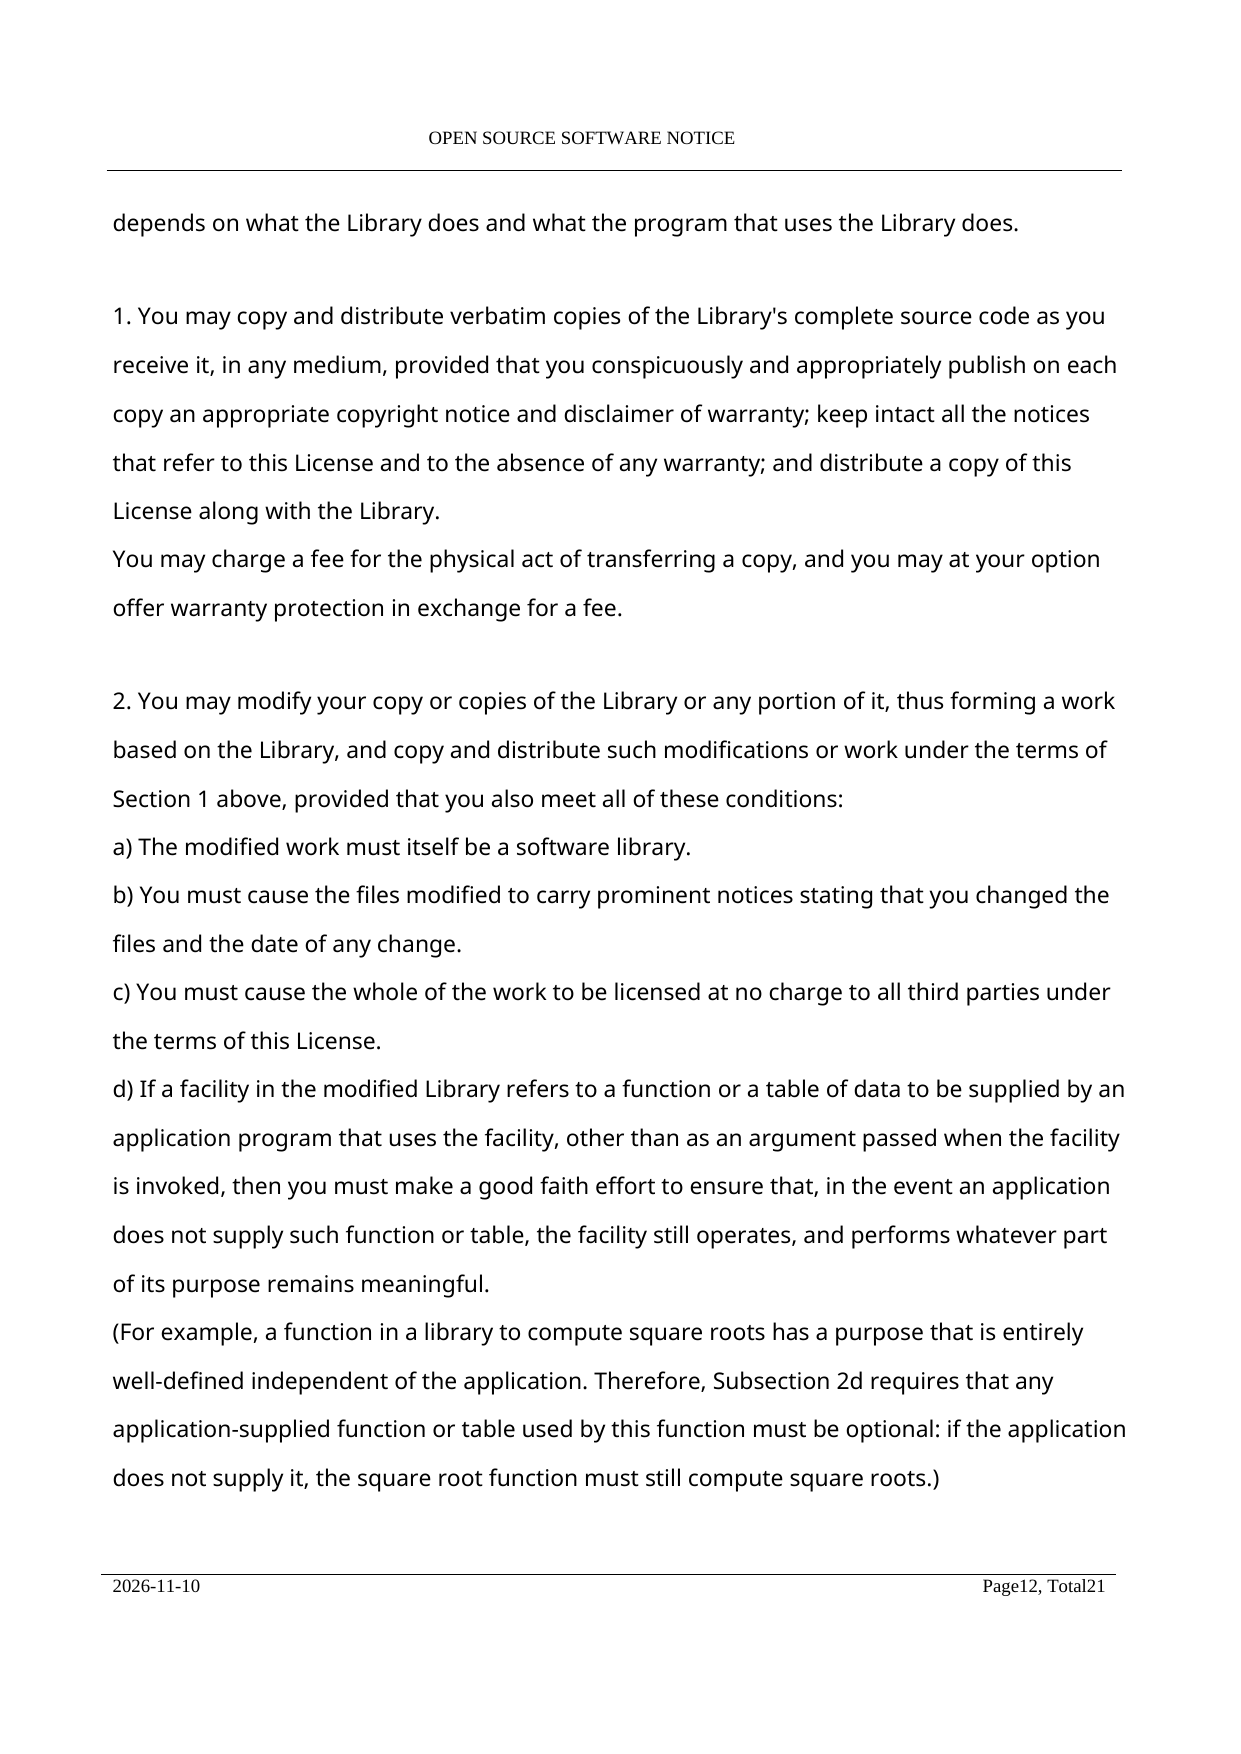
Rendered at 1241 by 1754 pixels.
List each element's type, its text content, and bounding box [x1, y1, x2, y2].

text 1. You may copy and distribute verbatim copies of the Library's complete source code as you receive it, in any medium, provided that you conspicuously and appropriately publish on each copy an appropriate copyright notice and disclaimer of warranty; keep intact all the notices that refer to this License and to the absence of any warranty; and distribute a copy of this License along with the Library. [112, 299, 1128, 527]
text d) If a facility in the modified Library refers to a function or a table of data to be supplied by an application program that uses the facility, other than as an argument passed when the facility is invoked, then you must make a good faith effort to ensure that, in the event an application does not supply such function or table, the facility still operates, and performs whatever part of its purpose remains meaningful. [112, 1072, 1128, 1300]
text You may charge a fee for the physical act of transferring a copy, and you may at your option offer warranty protection in exchange for a fee. [112, 543, 1128, 624]
text c) You must cause the whole of the work to be licensed at no charge to all third parties under the terms of this License. [112, 975, 1128, 1057]
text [112, 206, 1128, 239]
text 2. You may modify your copy or copies of the Library or any portion of it, thus forming a work based on the Library, and copy and distribute such modifications or work under the terms of Section 1 above, provided that you also meet all of these conditions: [112, 685, 1128, 815]
text (For example, a function in a library to compute square roots has a purpose that is entirely well-defined independent of the application. Therefore, Subsection 2d requires that any application-supplied function or table used by this function must be optional: if the application does not supply it, the square root function must still compute square roots.) [112, 1315, 1128, 1494]
text b) You must cause the files modified to carry prominent notices stating that you changed the files and the date of any change. [112, 878, 1128, 960]
text a) The modified work must itself be a software library. [112, 830, 1128, 863]
